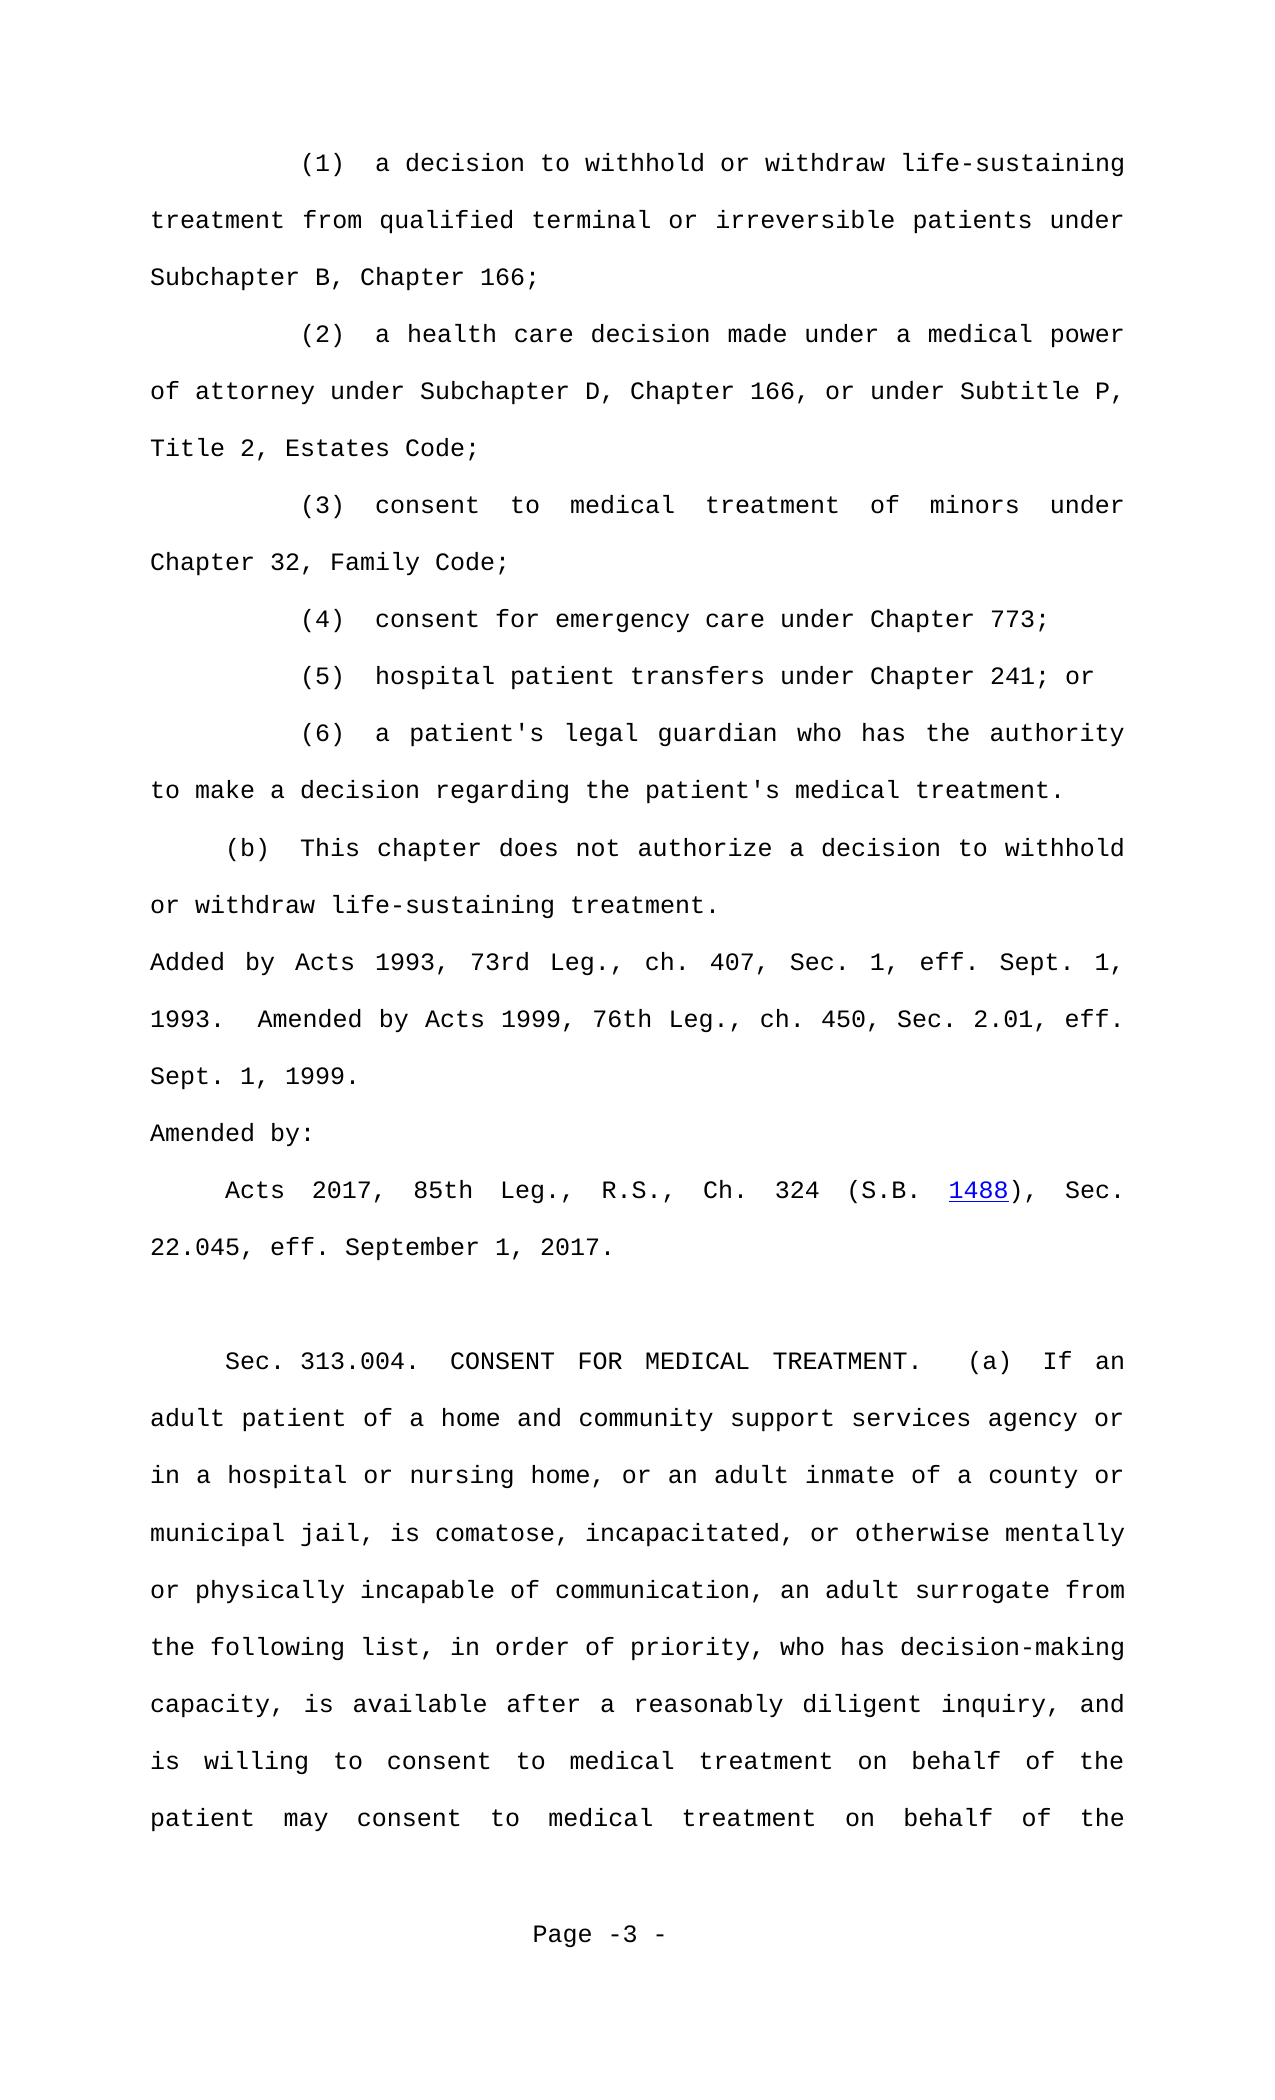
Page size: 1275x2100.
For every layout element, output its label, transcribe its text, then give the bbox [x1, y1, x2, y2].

text (6) a patient's legal guardian who has the authority to make a decision regarding the patient's medical treatment. [150, 721, 1125, 806]
text Added by Acts 1993, 73rd Leg., ch. 407, Sec. 1, eff. Sept. 1, 1993. Amended by Acts 1999, 76th Leg., ch. 450, Sec. 2.01, eff. Sept. 1, 1999. [150, 949, 1125, 1092]
text (4) consent for emergency care under Chapter 773; [150, 607, 1125, 635]
text (2) a health care decision made under a medical power of attorney under Subchapter D, Chapter 166, or under Subtitle P, Title 2, Estates Code; [150, 321, 1125, 464]
text (5) hospital patient transfers under Chapter 241; or [150, 664, 1125, 692]
text (3) consent to medical treatment of minors under Chapter 32, Family Code; [150, 492, 1125, 578]
text Acts 2017, 85th Leg., R.S., Ch. 324 (S.B. 1488), Sec. 22.045, eff. September 1, 2017. [150, 1177, 1125, 1263]
text (b) This chapter does not authorize a decision to withhold or withdraw life-sustaining treatment. [150, 835, 1125, 921]
text (1) a decision to withhold or withdraw life-sustaining treatment from qualified terminal or irreversible patients under Subchapter B, Chapter 166; [150, 150, 1125, 293]
text Amended by: [150, 1120, 1125, 1149]
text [150, 1349, 1125, 1834]
